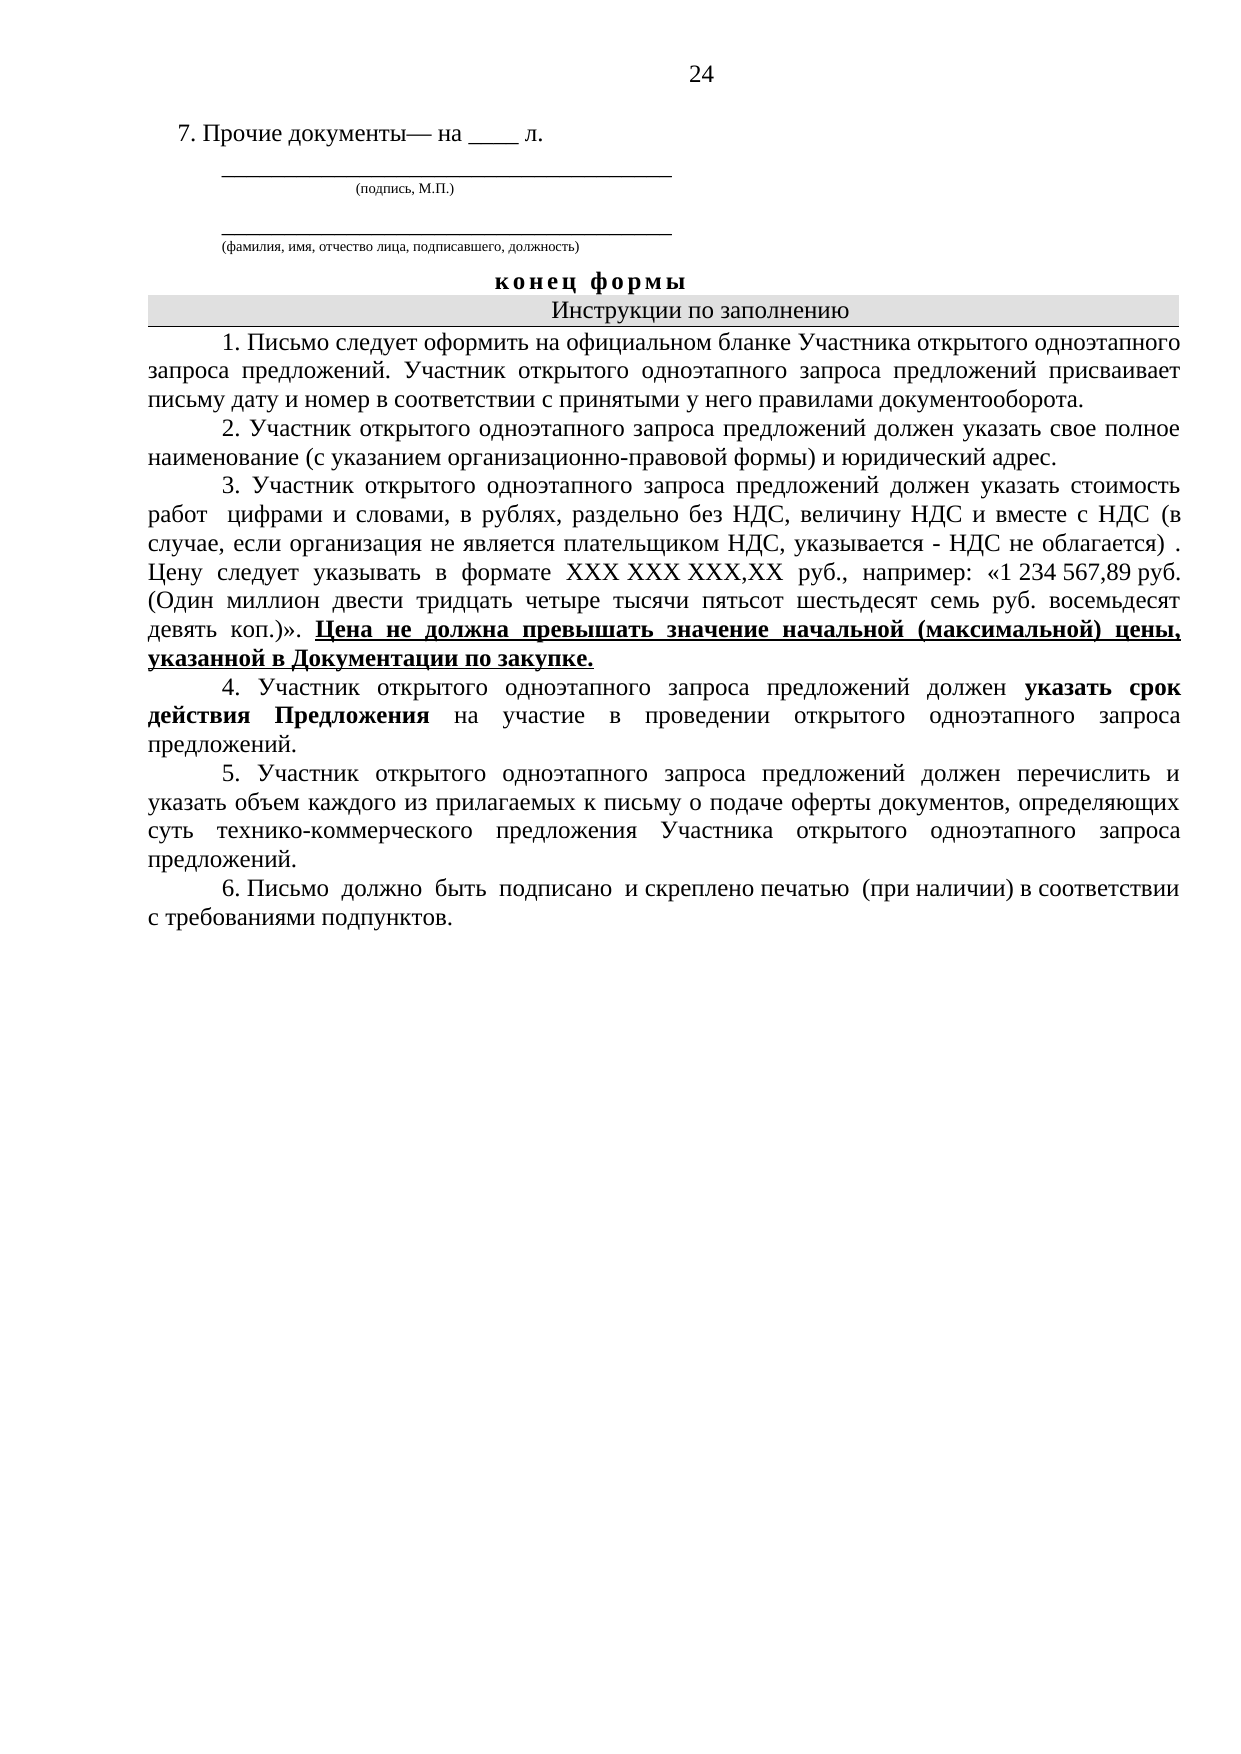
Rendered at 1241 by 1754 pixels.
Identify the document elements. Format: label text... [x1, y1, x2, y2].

text (подпись, М.П.) [148, 180, 797, 209]
text 2. Участник открытого одноэтапного запроса предложений должен указать свое полное наименование (с указанием организационно-правовой формы) и юридический адрес. [148, 413, 1181, 471]
text 4. Участник открытого одноэтапного запроса предложений должен указать срок действия Предложения на участие в проведении открытого одноэтапного запроса предложений. [148, 672, 1181, 758]
text ____________________________________ [148, 151, 1181, 180]
text ____________________________________ [148, 209, 1181, 237]
text (фамилия, имя, отчество лица, подписавшего, должность) [148, 237, 797, 266]
text 3. Участник открытого одноэтапного запроса предложений должен указать стоимость работ цифрами и словами, в рублях, раздельно без НДС, величину НДС и вместе с НДС (в случае, если организация не является плательщиком НДС, указывается - НДС не облагается) . Цену следует указывать в формате ХХХ ХХХ ХХХ,ХХ руб., например: «1 234 567,89 руб. (Один миллион двести тридцать четыре тысячи пятьсот шестьдесят семь руб. восемьдесят девять коп.)». Цена не должна превышать значение начальной (максимальной) цены, указанной в Документации по закупке. [148, 471, 1181, 672]
text 5. Участник открытого одноэтапного запроса предложений должен перечислить и указать объем каждого из прилагаемых к письму о подаче оферты документов, определяющих суть технико-коммерческого предложения Участника открытого одноэтапного запроса предложений. [148, 758, 1181, 873]
text 7. Прочие документы— на ____ л. [177, 118, 1181, 147]
text 1. Письмо следует оформить на официальном бланке Участника открытого одноэтапного запроса предложений. Участник открытого одноэтапного запроса предложений присваивает письму дату и номер в соответствии с принятыми у него правилами документооборота. [148, 327, 1181, 413]
text конец формы [148, 266, 1181, 295]
text Инструкции по заполнению [148, 295, 1179, 326]
text 6. Письмо должно быть подписано и скреплено печатью (при наличии) в соответствии с требованиями подпунктов. [148, 873, 1181, 931]
